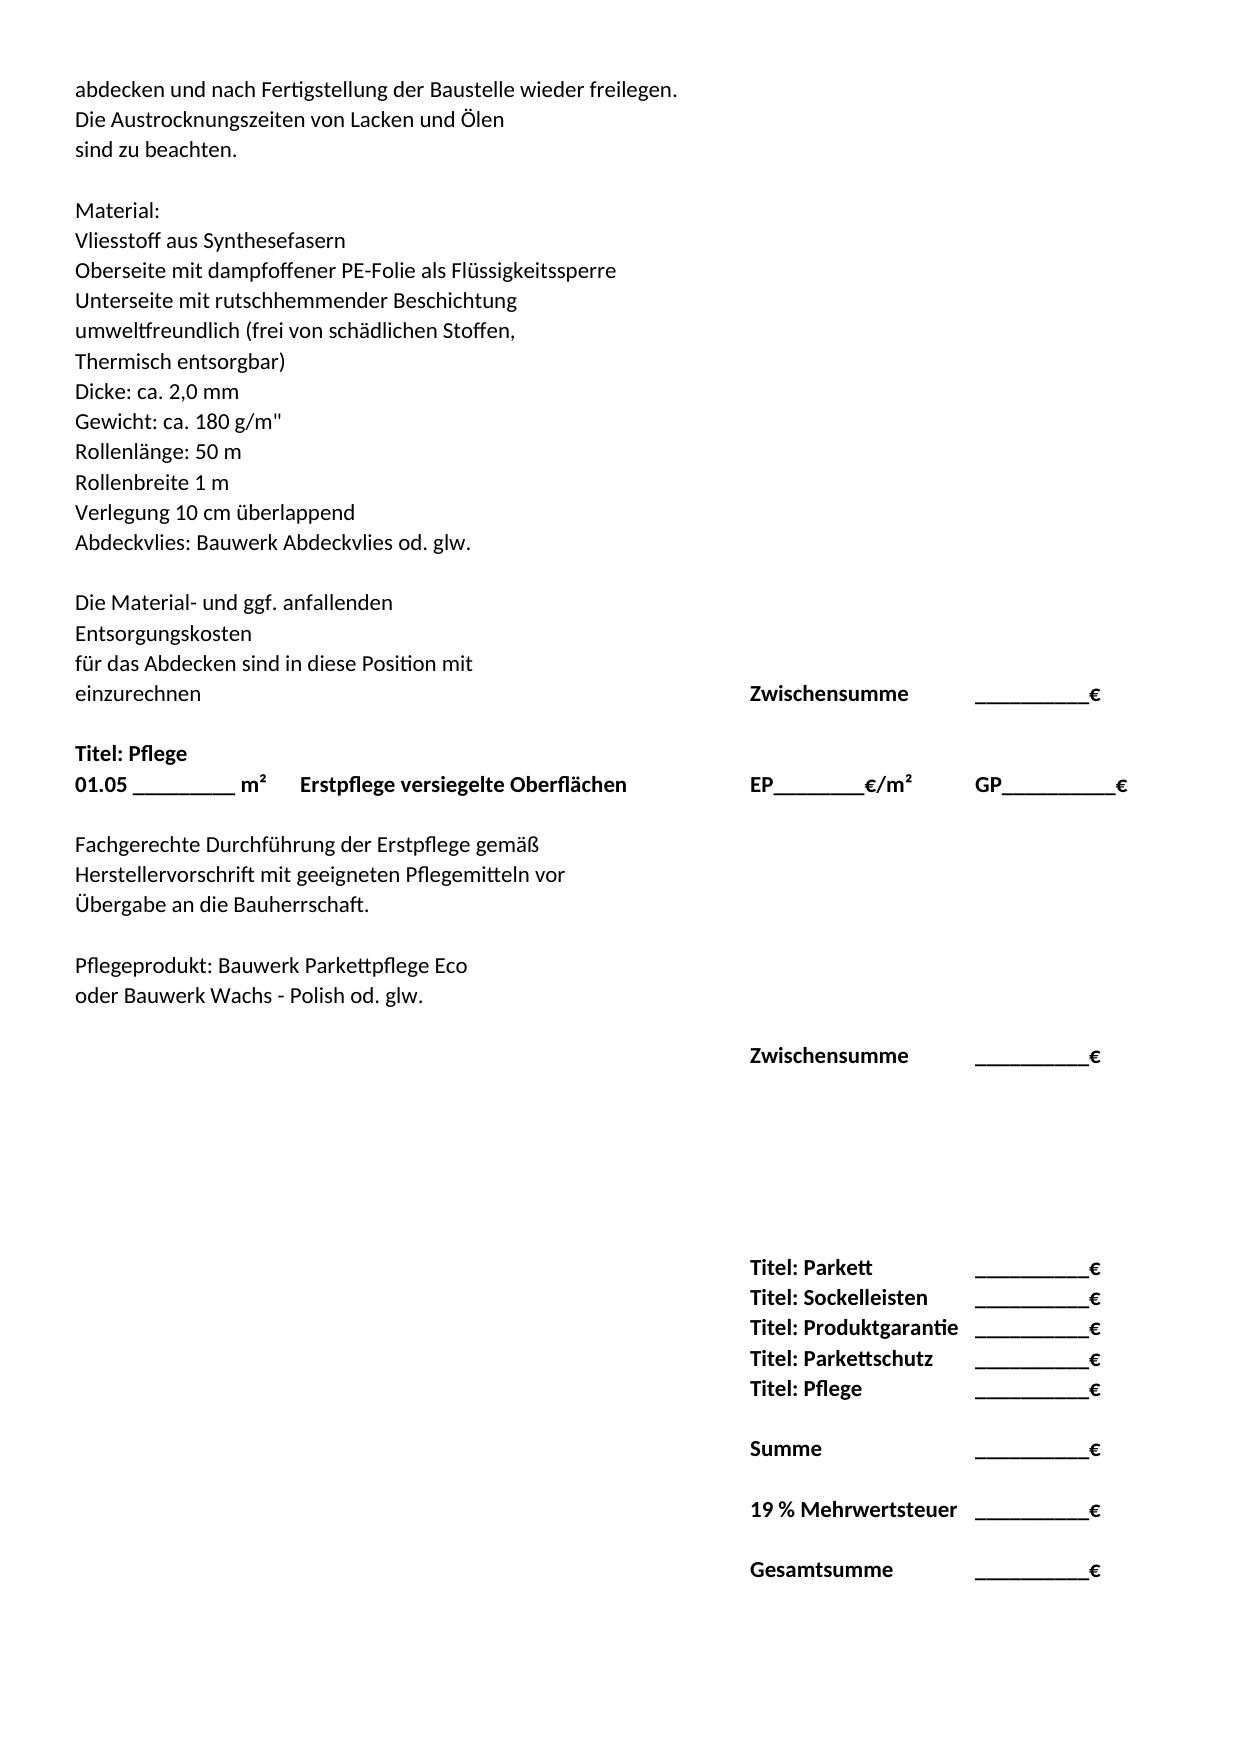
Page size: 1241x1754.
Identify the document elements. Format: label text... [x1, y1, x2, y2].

text Titel: Pflege [75, 739, 1165, 768]
text Unterseite mit rutschhemmender Beschichtung [75, 286, 1165, 314]
text Titel: Parkettschutz __________€ [750, 1344, 1165, 1372]
text umweltfreundlich (frei von schädlichen Stoffen, [75, 317, 1165, 345]
text für das Abdecken sind in diese Position mit [75, 649, 1165, 677]
text Herstellervorschrift mit geeigneten Pflegemitteln vor [75, 860, 1165, 888]
text Dicke: ca. 2,0 mm [75, 377, 1165, 405]
text Rollenbreite 1 m [75, 468, 1165, 496]
text sind zu beachten. [75, 135, 1165, 163]
text Titel: Produktgarantie __________€ [750, 1313, 1165, 1342]
text Titel: Parkett __________€ [750, 1253, 1165, 1281]
text Gewicht: ca. 180 g/m" [75, 407, 1165, 435]
text Übergabe an die Bauherrschaft. [75, 891, 1165, 919]
text abdecken und nach Fertigstellung der Baustelle wieder freilegen. [75, 75, 1165, 103]
text Titel: Pflege __________€ [750, 1374, 1165, 1402]
text Material: [75, 196, 1165, 224]
text Pflegeprodukt: Bauwerk Parkettpflege Eco [75, 951, 1165, 979]
text Summe __________€ [750, 1434, 1165, 1462]
text Die Austrocknungszeiten von Lacken und Ölen [75, 105, 1165, 133]
text 19 % Mehrwertsteuer __________€ [75, 1495, 1165, 1523]
text Verlegung 10 cm überlappend [75, 498, 1165, 526]
text Thermisch entsorgbar) [75, 347, 1165, 375]
text Entsorgungskosten [75, 619, 1165, 647]
text Die Material- und ggf. anfallenden [75, 588, 1165, 617]
text 01.05 _________ m² Erstpflege versiegelte Oberflächen EP________€/m² GP__________€ [75, 770, 1165, 798]
text Fachgerechte Durchführung der Erstpflege gemäß [75, 830, 1165, 858]
text oder Bauwerk Wachs - Polish od. glw. [75, 981, 1165, 1009]
text Gesamtsumme __________€ [75, 1555, 1165, 1583]
text Rollenlänge: 50 m [75, 437, 1165, 466]
text Titel: Sockelleisten __________€ [750, 1283, 1165, 1311]
text Oberseite mit dampfoffener PE-Folie als Flüssigkeitssperre [75, 256, 1165, 284]
text Zwischensumme __________€ [75, 1042, 1165, 1070]
text einzurechnen Zwischensumme __________€ [75, 679, 1165, 707]
text Abdeckvlies: Bauwerk Abdeckvlies od. glw. [75, 528, 1165, 556]
text Vliesstoff aus Synthesefasern [75, 226, 1165, 254]
